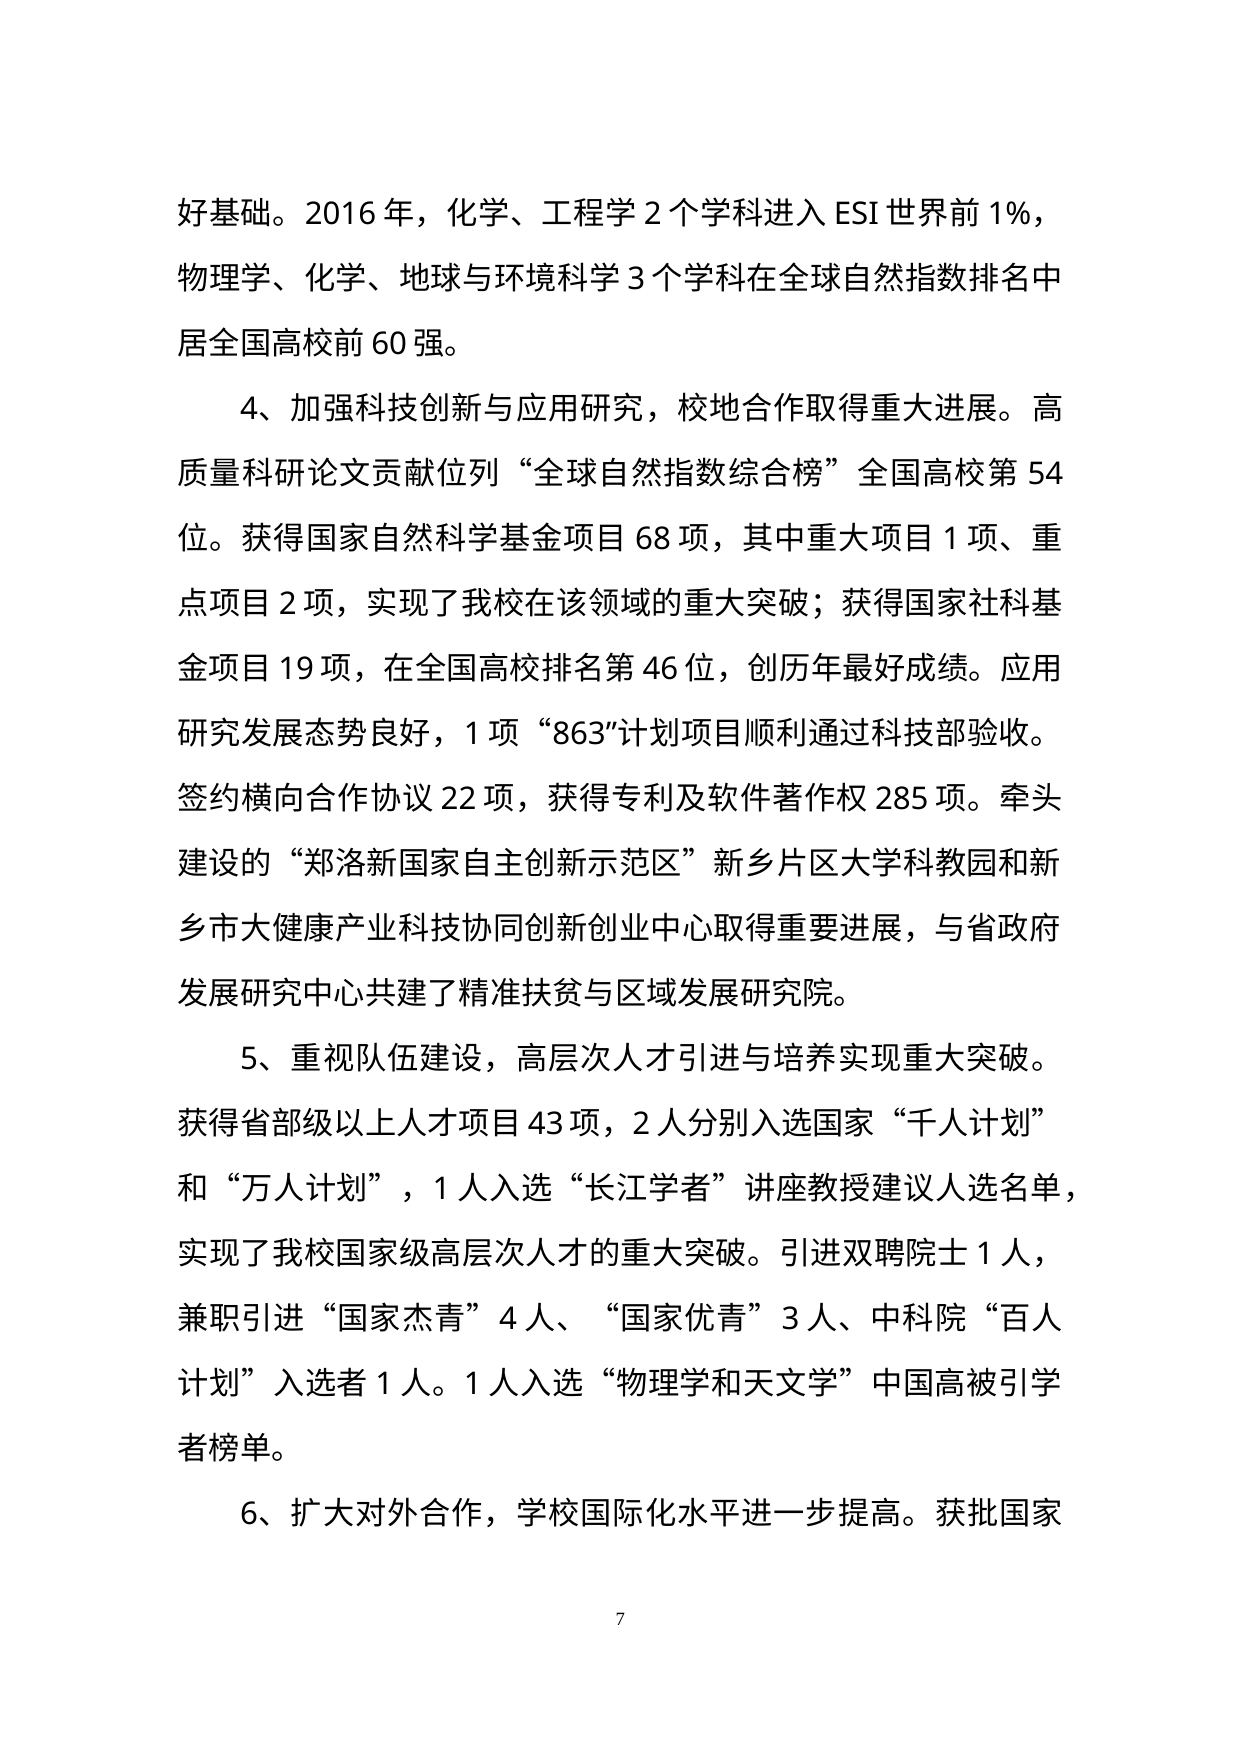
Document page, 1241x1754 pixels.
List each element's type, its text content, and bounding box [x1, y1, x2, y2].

text 5、重视队伍建设，高层次人才引进与培养实现重大突破。获得省部级以上人才项目43项，2人分别入选国家“千人计划”和“万人计划”，1人入选“长江学者”讲座教授建议人选名单，实现了我校国家级高层次人才的重大突破。引进双聘院士1人，兼职引进“国家杰青”4人、“国家优青”3人、中科院“百人计划”入选者1人。1人入选“物理学和天文学”中国高被引学者榜单。 [177, 1023, 1063, 1478]
text 4、加强科技创新与应用研究，校地合作取得重大进展。高质量科研论文贡献位列“全球自然指数综合榜”全国高校第54位。获得国家自然科学基金项目68项，其中重大项目1项、重点项目2项，实现了我校在该领域的重大突破；获得国家社科基金项目19项，在全国高校排名第46位，创历年最好成绩。应用研究发展态势良好，1项“863”计划项目顺利通过科技部验收。签约横向合作协议22项，获得专利及软件著作权285项。牵头建设的“郑洛新国家自主创新示范区”新乡片区大学科教园和新乡市大健康产业科技协同创新创业中心取得重要进展，与省政府发展研究中心共建了精准扶贫与区域发展研究院。 [177, 373, 1063, 1023]
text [177, 178, 1063, 373]
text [177, 1478, 1063, 1543]
